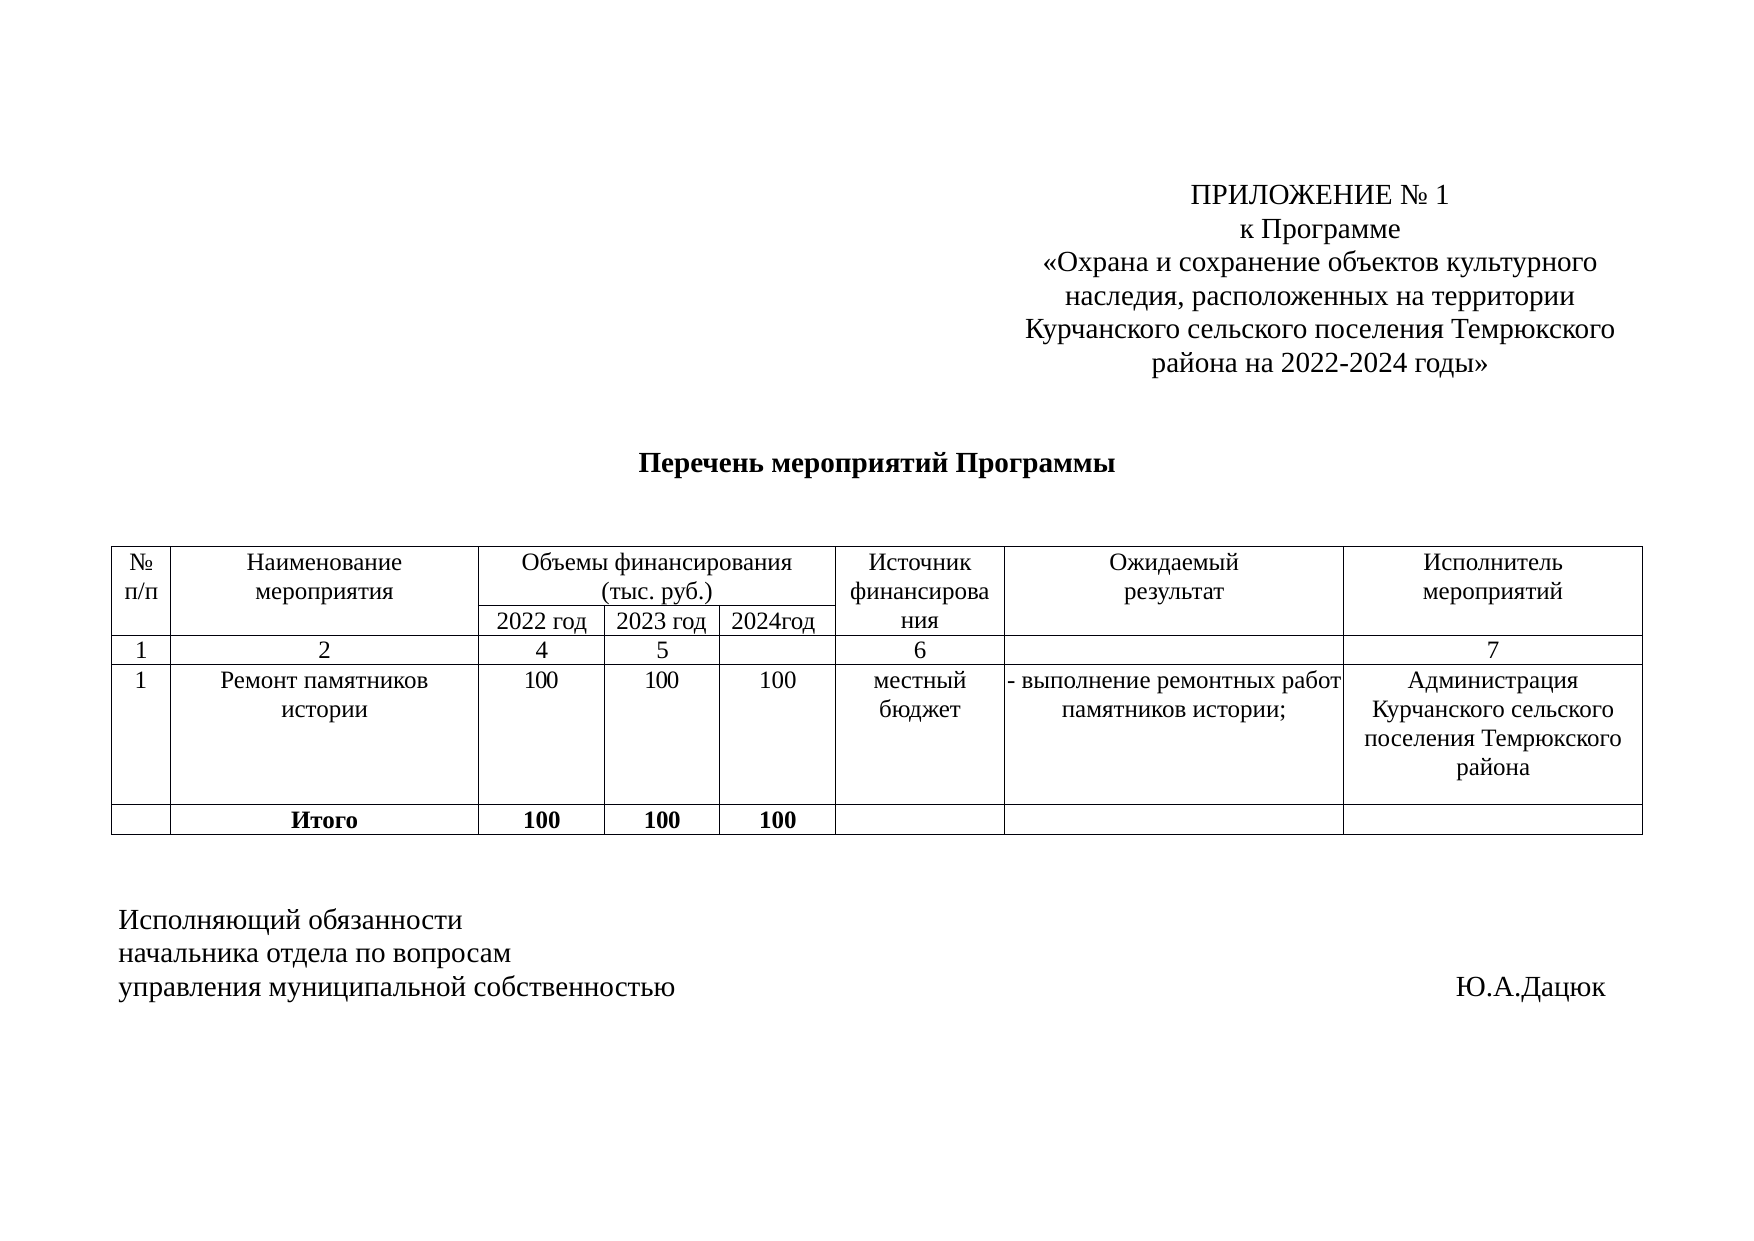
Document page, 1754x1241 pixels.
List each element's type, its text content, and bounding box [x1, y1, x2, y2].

table_cell 4 [479, 636, 604, 664]
table_header № п/п [112, 547, 170, 634]
table_cell 2024год [720, 606, 835, 634]
table_cell 100 [720, 805, 835, 834]
text управления муниципальной собственностью Ю.А.Дацюк [118, 969, 1636, 1003]
table_cell Администрация Курчанского сельского поселения Темрюкского района [1344, 665, 1642, 804]
text Исполняющий обязанности [118, 902, 1636, 936]
table_header Наименование мероприятия [171, 547, 478, 634]
table_cell 1 [112, 636, 170, 664]
table_cell 2022 год [479, 606, 604, 634]
table_header Источник финансирования [836, 547, 1004, 634]
table_cell 2023 год [605, 606, 719, 634]
table_cell Итого [171, 805, 478, 834]
table_cell [112, 805, 170, 834]
text начальника отдела по вопросам [118, 936, 1636, 969]
table_header Объемы финансирования (тыс. руб.) [479, 547, 835, 605]
table_header Ожидаемый результат [1005, 547, 1343, 634]
table_cell 100 [479, 665, 604, 804]
text «Охрана и сохранение объектов культурного наследия, расположенных на территории Курчанского сельского поселения Темрюкского района на 2022-2024 годы» [1004, 244, 1636, 378]
table_cell Ремонт памятников истории [171, 665, 478, 804]
table_cell 7 [1344, 636, 1642, 664]
table_cell [1005, 805, 1343, 834]
table_cell 1 [112, 665, 170, 804]
text Перечень мероприятий Программы [118, 446, 1636, 479]
table_cell [1344, 805, 1642, 834]
table_cell [720, 636, 835, 664]
table_cell - выполнение ремонтных работ памятников истории; [1005, 665, 1343, 804]
table_cell [1005, 636, 1343, 664]
table_cell 100 [605, 665, 719, 804]
table_cell 100 [479, 805, 604, 834]
table_cell 5 [605, 636, 719, 664]
table_cell 100 [605, 805, 719, 834]
text ПРИЛОЖЕНИЕ № 1 [1004, 177, 1636, 211]
table_cell 6 [836, 636, 1004, 664]
table_header Исполнитель мероприятий [1344, 547, 1642, 634]
text к Программе [1004, 211, 1636, 244]
table_cell [836, 805, 1004, 834]
table_cell 100 [720, 665, 835, 804]
table_cell 2 [171, 636, 478, 664]
table_cell местный бюджет [836, 665, 1004, 804]
